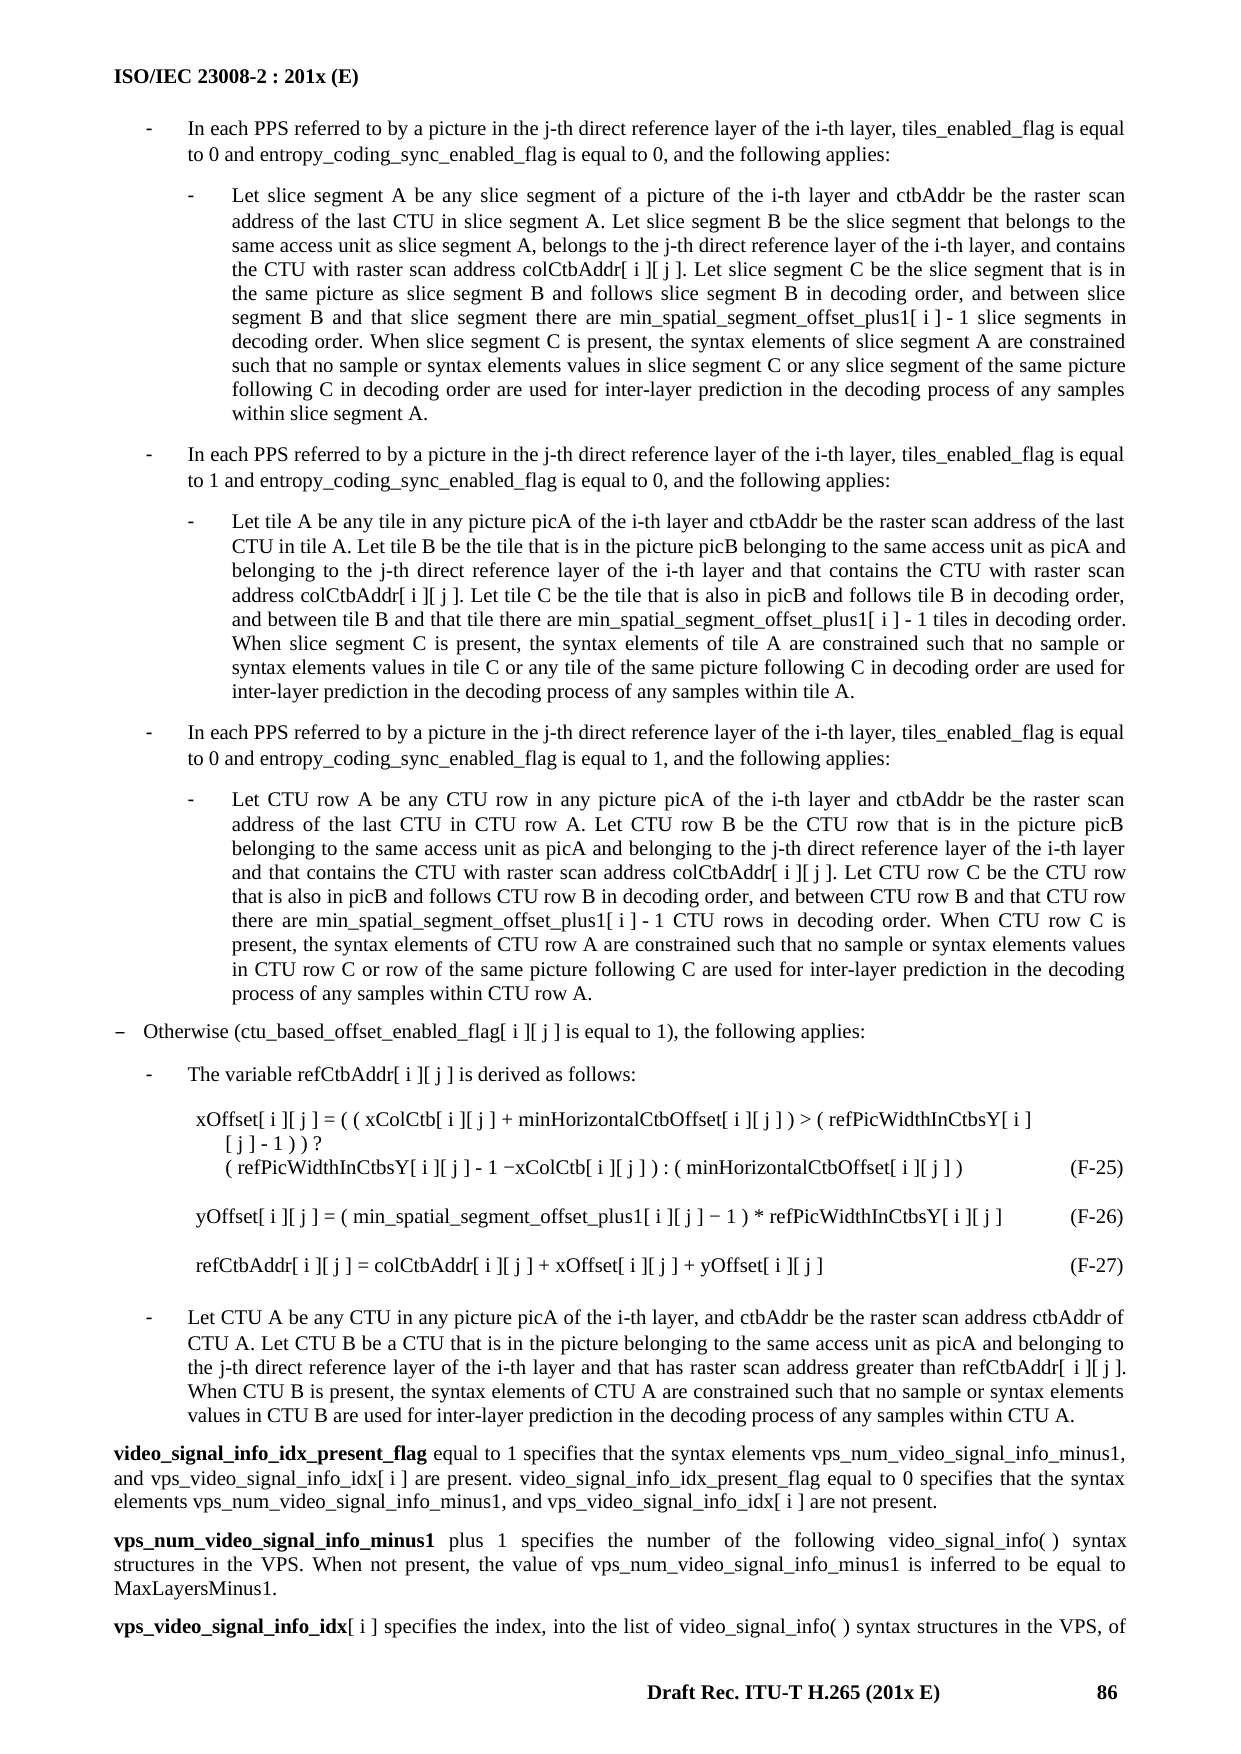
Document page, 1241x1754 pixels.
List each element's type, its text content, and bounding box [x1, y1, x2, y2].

list Let slice segment A be any slice segment of a picture of the i-th layer and ctbAddr be the raster scan address of the last CTU in slice segment A. Let slice segment B be the slice segment that belongs to the same access unit as slice segment A, belongs to the j-th direct reference layer of the i-th layer, and contains the CTU with raster scan address colCtbAddr[ i ][ j ]. Let slice segment C be the slice segment that is in the same picture as slice segment B and follows slice segment B in decoding order, and between slice segment B and that slice segment there are min_spatial_segment_offset_plus1[ i ] - 1 slice segments in decoding order. When slice segment C is present, the syntax elements of slice segment A are constrained such that no sample or syntax elements values in slice segment C or any slice segment of the same picture following C in decoding order are used for inter-layer prediction in the decoding process of any samples within slice segment A. [187, 180, 1127, 425]
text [113, 1614, 1127, 1638]
list In each PPS referred to by a picture in the j-th direct reference layer of the i-th layer, tiles_enabled_flag is equal to 0 and entropy_coding_sync_enabled_flag is equal to 0, and the following applies: [146, 113, 1127, 166]
list Otherwise (ctu_based_offset_enabled_flag[ i ][ j ] is equal to 1), the following applies: [113, 1019, 1127, 1044]
list Let tile A be any tile in any picture picA of the i-th layer and ctbAddr be the raster scan address of the last CTU in tile A. Let tile B be the tile that is in the picture picB belonging to the same access unit as picA and belonging to the j-th direct reference layer of the i-th layer and that contains the CTU with raster scan address colCtbAddr[ i ][ j ]. Let tile C be the tile that is also in picB and follows tile B in decoding order, and between tile B and that tile there are min_spatial_segment_offset_plus1[ i ] - 1 tiles in decoding order. When slice segment C is present, the syntax elements of tile A are constrained such that no sample or syntax elements values in tile C or any tile of the same picture following C in decoding order are used for inter-layer prediction in the decoding process of any samples within tile A. [187, 506, 1127, 703]
text yOffset[ i ][ j ] = ( min_spatial_segment_offset_plus1[ i ][ j ] − 1 ) * refPicWidthInCtbsY[ i ][ j ] (F-27) [196, 1204, 1127, 1228]
list In each PPS referred to by a picture in the j-th direct reference layer of the i-th layer, tiles_enabled_flag is equal to 0 and entropy_coding_sync_enabled_flag is equal to 1, and the following applies: [146, 717, 1127, 769]
text refCtbAddr[ i ][ j ] = colCtbAddr[ i ][ j ] + xOffset[ i ][ j ] + yOffset[ i ][ j ] (F-28) [196, 1253, 1127, 1277]
text vps_num_video_signal_info_minus1 plus 1 specifies the number of the following video_signal_info( ) syntax structures in the VPS. When not present, the value of vps_num_video_signal_info_minus1 is inferred to be equal to MaxLayersMinus1. [113, 1528, 1127, 1600]
list In each PPS referred to by a picture in the j-th direct reference layer of the i-th layer, tiles_enabled_flag is equal to 1 and entropy_coding_sync_enabled_flag is equal to 0, and the following applies: [146, 439, 1127, 492]
text xOffset[ i ][ j ] = ( ( xColCtb[ i ][ j ] + minHorizontalCtbOffset[ i ][ j ] ) > ( refPicWidthInCtbsY[ i ][ j ] - 1 ) ) ? ( refPicWidthInCtbsY[ i ][ j ] - 1 −xColCtb[ i ][ j ] ) : ( minHorizontalCtbOffset[ i ][ j ] ) (F-26) [196, 1107, 1127, 1179]
list Let CTU A be any CTU in any picture picA of the i-th layer, and ctbAddr be the raster scan address ctbAddr of CTU A. Let CTU B be a CTU that is in the picture belonging to the same access unit as picA and belonging to the j-th direct reference layer of the i-th layer and that has raster scan address greater than refCtbAddr[ i ][ j ]. When CTU B is present, the syntax elements of CTU A are constrained such that no sample or syntax elements values in CTU B are used for inter-layer prediction in the decoding process of any samples within CTU A. [146, 1302, 1127, 1427]
list The variable refCtbAddr[ i ][ j ] is derived as follows: [146, 1059, 1127, 1087]
list Let CTU row A be any CTU row in any picture picA of the i-th layer and ctbAddr be the raster scan address of the last CTU in CTU row A. Let CTU row B be the CTU row that is in the picture picB belonging to the same access unit as picA and belonging to the j-th direct reference layer of the i-th layer and that contains the CTU with raster scan address colCtbAddr[ i ][ j ]. Let CTU row C be the CTU row that is also in picB and follows CTU row B in decoding order, and between CTU row B and that CTU row there are min_spatial_segment_offset_plus1[ i ] - 1 CTU rows in decoding order. When CTU row C is present, the syntax elements of CTU row A are constrained such that no sample or syntax elements values in CTU row C or row of the same picture following C are used for inter-layer prediction in the decoding process of any samples within CTU row A. [187, 784, 1127, 1004]
text video_signal_info_idx_present_flag equal to 1 specifies that the syntax elements vps_num_video_signal_info_minus1, and vps_video_signal_info_idx[ i ] are present. video_signal_info_idx_present_flag equal to 0 specifies that the syntax elements vps_num_video_signal_info_minus1, and vps_video_signal_info_idx[ i ] are not present. [113, 1441, 1127, 1513]
